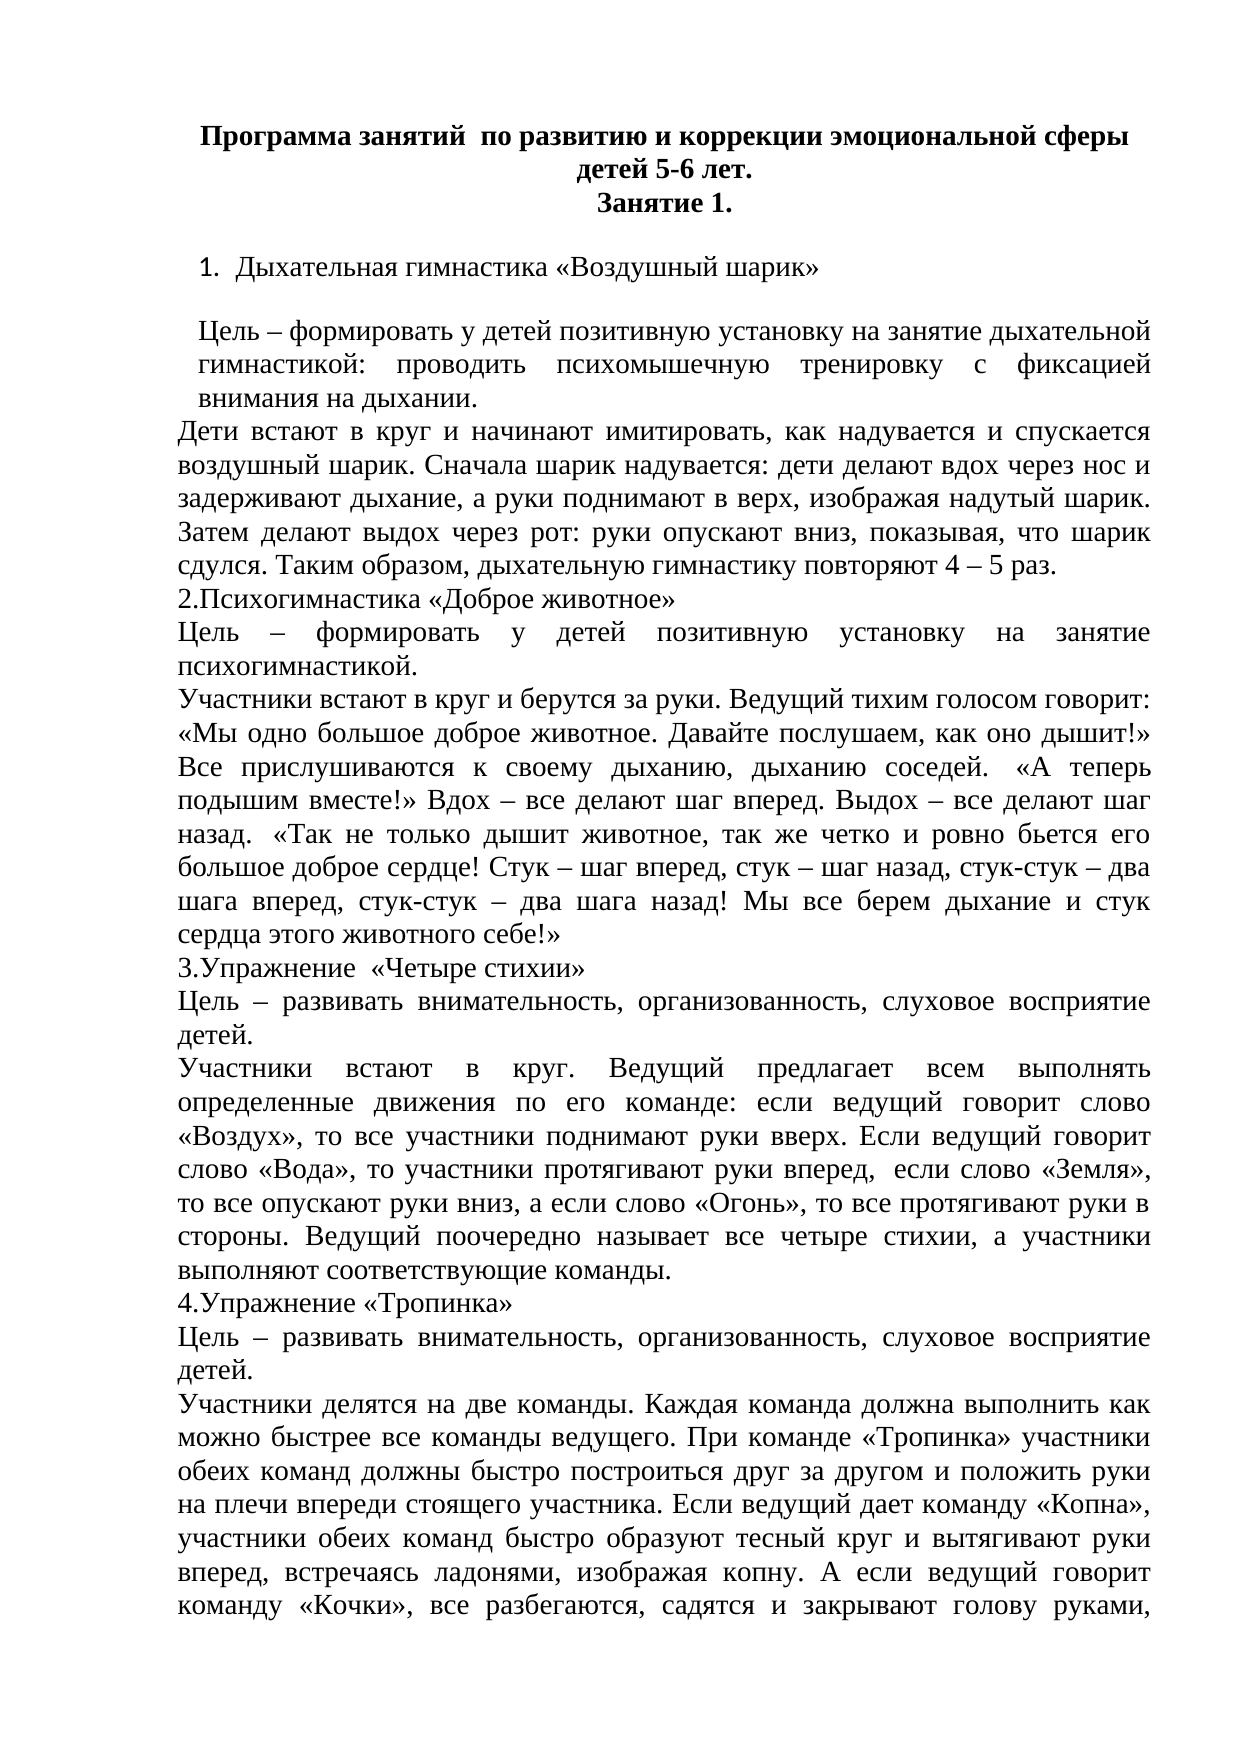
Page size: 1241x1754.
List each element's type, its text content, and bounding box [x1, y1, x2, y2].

text Участники встают в круг. Ведущий предлагает всем выполнять определенные движения по его команде: если ведущий говорит слово «Воздух», то все участники поднимают руки вверх. Если ведущий говорит слово «Вода», то участники протягивают руки вперед, если слово «Земля», то все опускают руки вниз, а если слово «Огонь», то все протягивают руки в стороны. Ведущий поочередно называет все четыре стихии, а участники выполняют соответствующие команды. [177, 1051, 1152, 1285]
text 4.Упражнение «Тропинка» [177, 1285, 1152, 1319]
text Цель – развивать внимательность, организованность, слуховое восприятие детей. [177, 983, 1152, 1051]
text Программа занятий по развитию и коррекции эмоциональной сферы детей 5-6 лет. [177, 118, 1152, 185]
text 2.Психогимнастика «Доброе животное» [177, 581, 1152, 614]
text Цель – развивать внимательность, организованность, слуховое восприятие детей. [177, 1319, 1152, 1386]
text Участники встают в круг и берутся за руки. Ведущий тихим голосом говорит: «Мы одно большое доброе животное. Давайте послушаем, как оно дышит!» Все прислушиваются к своему дыханию, дыханию соседей. «А теперь подышим вместе!» Вдох – все делают шаг вперед. Выдох – все делают шаг назад. «Так не только дышит животное, так же четко и ровно бьется его большое доброе сердце! Стук – шаг вперед, стук – шаг назад, стук-стук – два шага вперед, стук-стук – два шага назад! Мы все берем дыхание и стук сердца этого животного себе!» [177, 682, 1152, 950]
text Цель – формировать у детей позитивную установку на занятие психогимнастикой. [177, 614, 1152, 682]
text Цель – формировать у детей позитивную установку на занятие дыхательной гимнастикой: проводить психомышечную тренировку с фиксацией внимания на дыхании. [198, 313, 1152, 413]
text Занятие 1. [177, 185, 1152, 219]
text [177, 1386, 1152, 1621]
list Дыхательная гимнастика «Воздушный шарик» [198, 248, 1152, 283]
text Дети встают в круг и начинают имитировать, как надувается и спускается воздушный шарик. Сначала шарик надувается: дети делают вдох через нос и задерживают дыхание, а руки поднимают в верх, изображая надутый шарик. Затем делают выдох через рот: руки опускают вниз, показывая, что шарик сдулся. Таким образом, дыхательную гимнастику повторяют 4 – 5 раз. [177, 413, 1152, 581]
text 3.Упражнение «Четыре стихии» [177, 950, 1152, 983]
